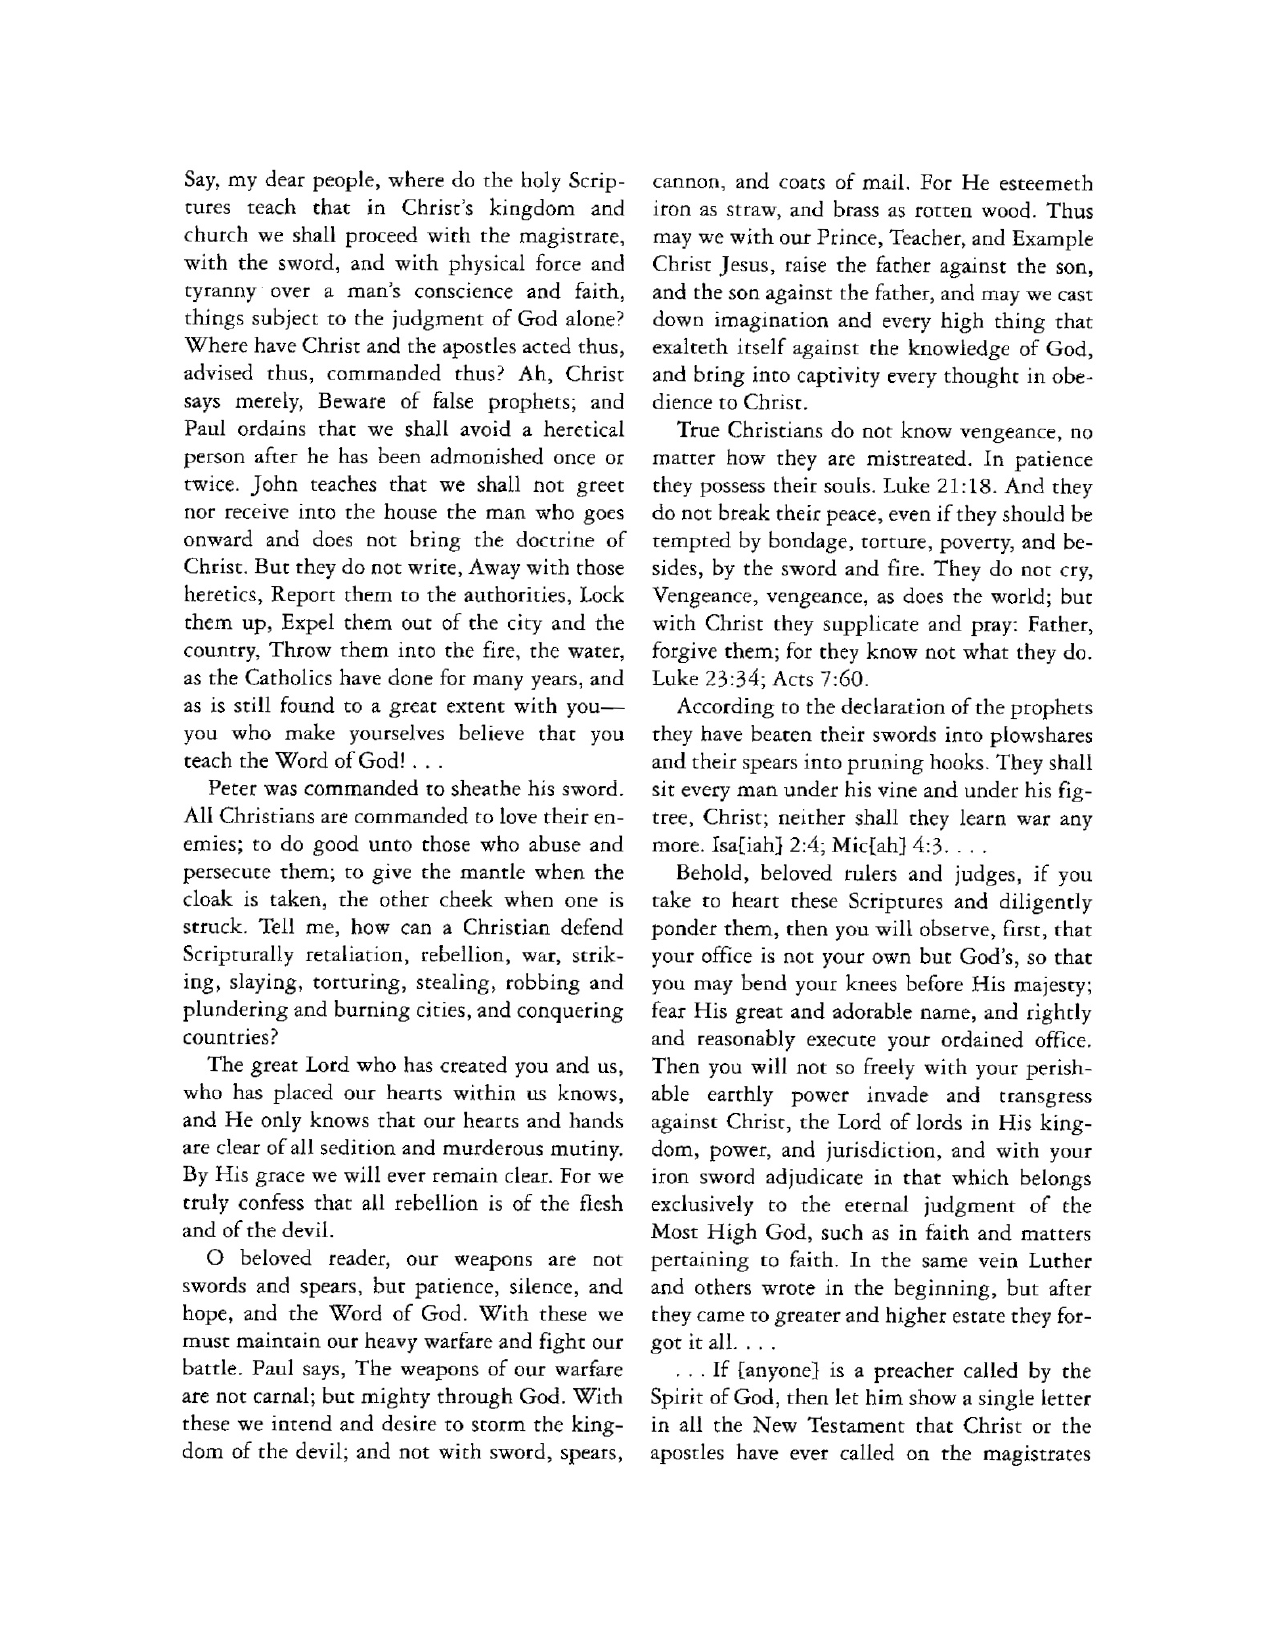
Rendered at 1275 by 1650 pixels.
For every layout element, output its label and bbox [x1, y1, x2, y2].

picture [150, 150, 1125, 1496]
